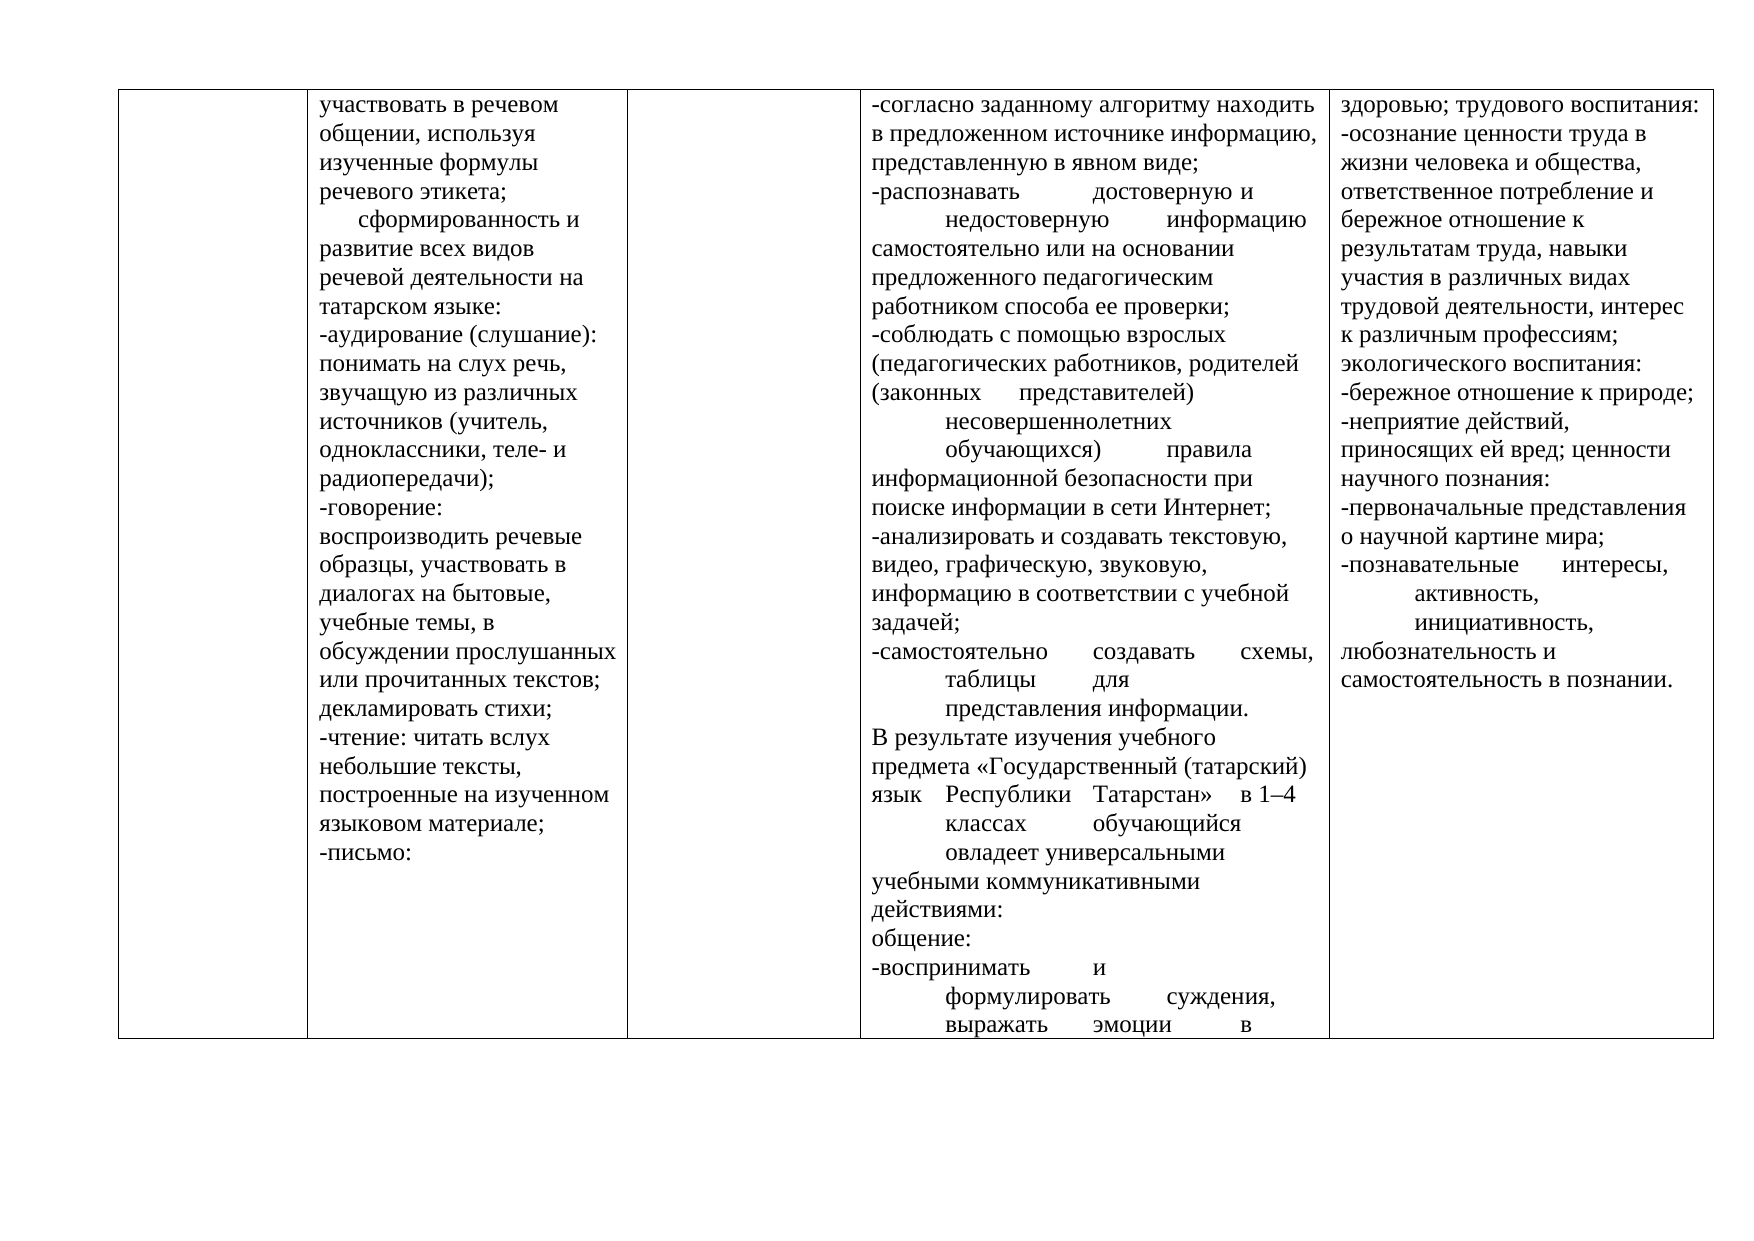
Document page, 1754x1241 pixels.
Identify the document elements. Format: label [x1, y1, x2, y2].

table_cell [308, 90, 627, 1038]
table_cell [119, 90, 307, 1038]
table_cell [1330, 90, 1713, 1038]
table_cell [861, 90, 1329, 1038]
table_cell [628, 90, 860, 1038]
